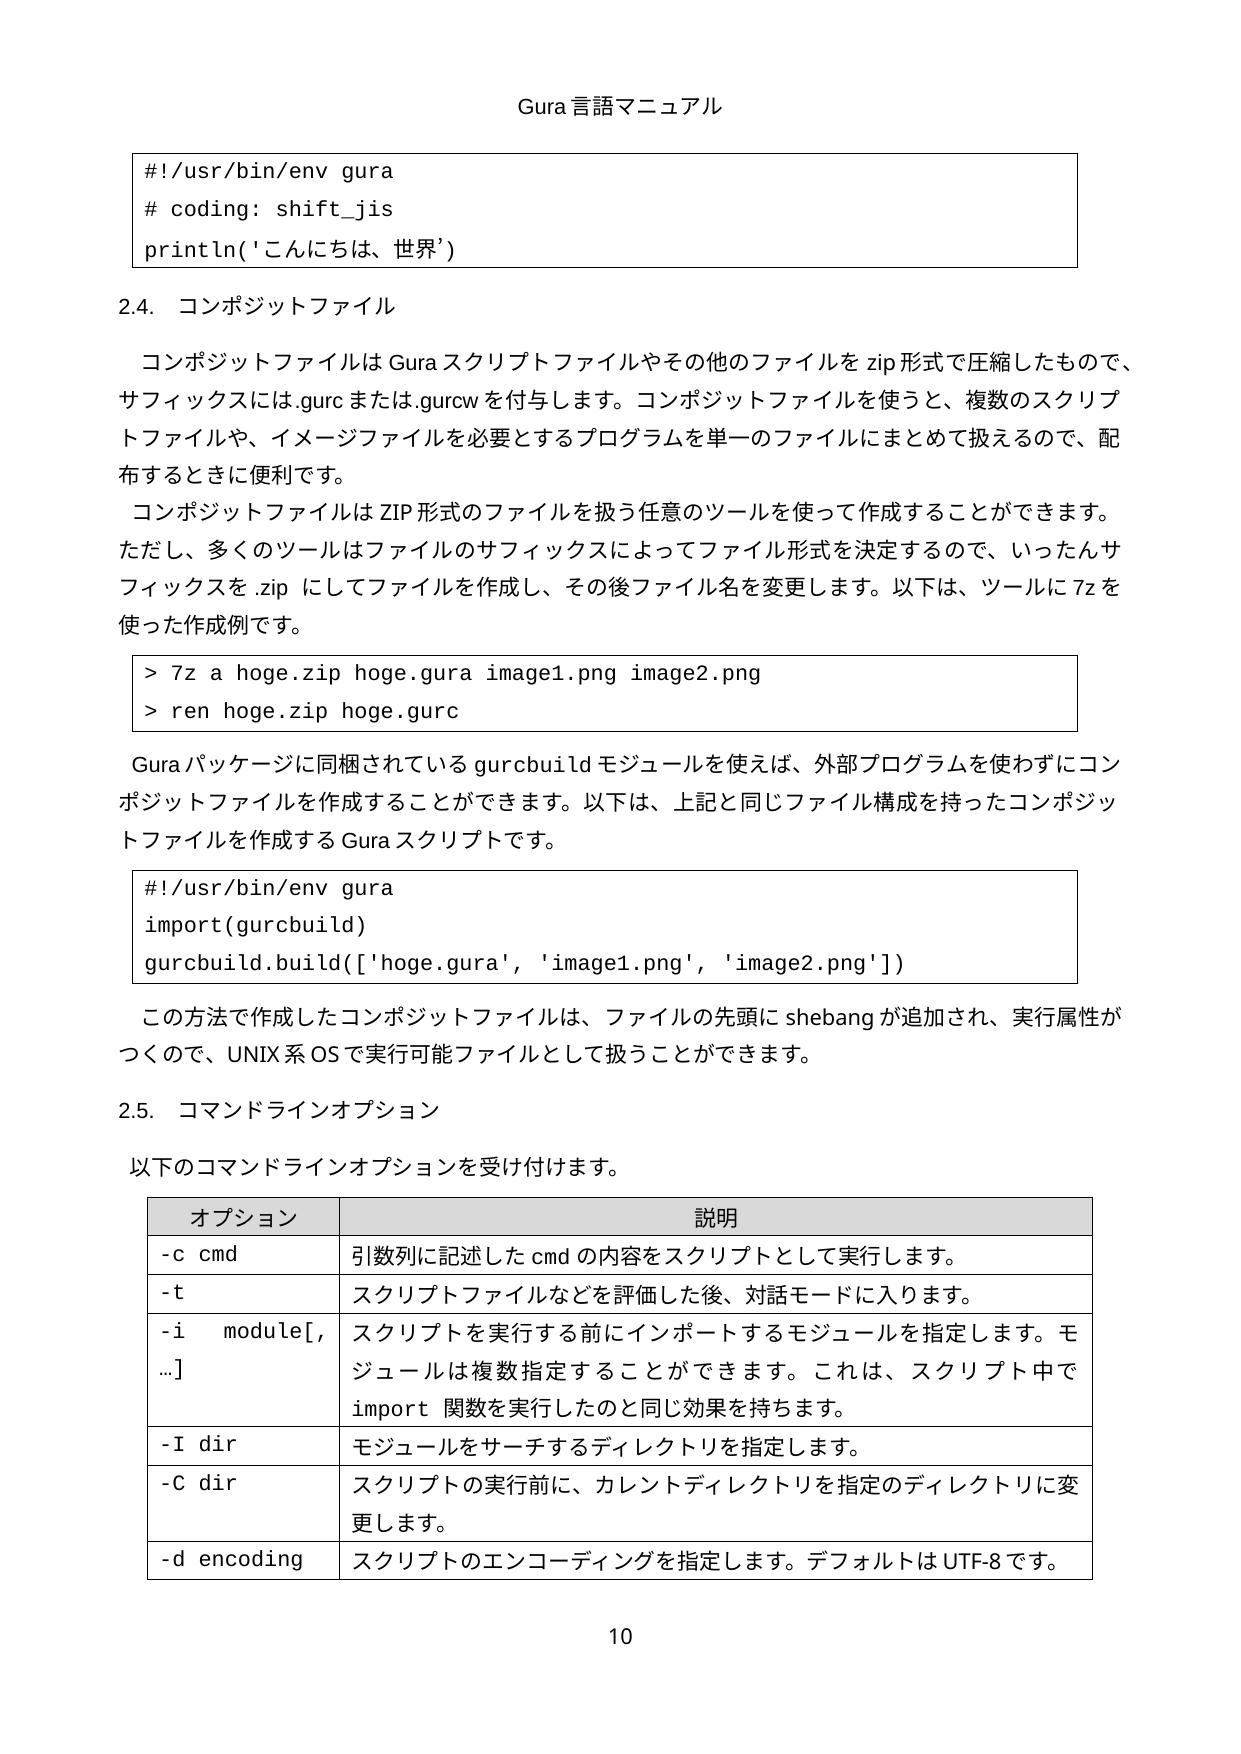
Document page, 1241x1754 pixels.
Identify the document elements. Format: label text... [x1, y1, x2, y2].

table_cell 引数列に記述した cmd の内容をスクリプトとして実行します。 [340, 1236, 1092, 1274]
table_cell モジュールをサーチするディレクトリを指定します。 [340, 1427, 1092, 1464]
table_cell -i module[,…] [148, 1314, 339, 1426]
table_cell スクリプトの実行前に、カレントディレクトリを指定のディレクトリに変更します。 [340, 1466, 1092, 1541]
table_header #!/usr/bin/env gura import(gurcbuild) gurcbuild.build(['hoge.gura', 'image1.png', 'image2.png']) [133, 871, 1077, 983]
table_header > 7z a hoge.zip hoge.gura image1.png image2.png > ren hoge.zip hoge.gurc [133, 656, 1077, 731]
subtitle コンポジットファイル [118, 286, 1122, 324]
table_cell スクリプトを実行する前にインポートするモジュールを指定します。モジュールは複数指定することができます。これは、スクリプト中で import 関数を実行したのと同じ効果を持ちます。 [340, 1314, 1092, 1426]
table_header #!/usr/bin/env gura # coding: shift_jis println('こんにちは、世界’) [133, 154, 1077, 267]
table_cell -d encoding [148, 1542, 339, 1579]
table_header 説明 [340, 1198, 1092, 1235]
text コンポジットファイルはGuraスクリプトファイルやその他のファイルをzip形式で圧縮したもので、サフィックスには.gurcまたは.gurcwを付与します。コンポジットファイルを使うと、複数のスクリプトファイルや、イメージファイルを必要とするプログラムを単一のファイルにまとめて扱えるので、配布するときに便利です。 [118, 343, 1122, 493]
table_cell -t [148, 1275, 339, 1312]
text コンポジットファイルはZIP形式のファイルを扱う任意のツールを使って作成することができます。ただし、多くのツールはファイルのサフィックスによってファイル形式を決定するので、いったんサフィックスを .zip にしてファイルを作成し、その後ファイル名を変更します。以下は、ツールに7zを使った作成例です。 [118, 493, 1122, 643]
text 以下のコマンドラインオプションを受け付けます。 [118, 1147, 1122, 1184]
table_cell -I dir [148, 1427, 339, 1464]
table_cell スクリプトのエンコーディングを指定します。デフォルトはUTF-8です。 [340, 1542, 1092, 1579]
text この方法で作成したコンポジットファイルは、ファイルの先頭にshebangが追加され、実行属性がつくので、UNIX系OSで実行可能ファイルとして扱うことができます。 [118, 997, 1122, 1072]
table_cell -C dir [148, 1466, 339, 1541]
table_header オプション [148, 1198, 339, 1235]
table_cell -c cmd [148, 1236, 339, 1274]
text Guraパッケージに同梱されているgurcbuildモジュールを使えば、外部プログラムを使わずにコンポジットファイルを作成することができます。以下は、上記と同じファイル構成を持ったコンポジットファイルを作成するGuraスクリプトです。 [118, 745, 1122, 857]
table_cell スクリプトファイルなどを評価した後、対話モードに入ります。 [340, 1275, 1092, 1312]
subtitle コマンドラインオプション [118, 1091, 1122, 1128]
